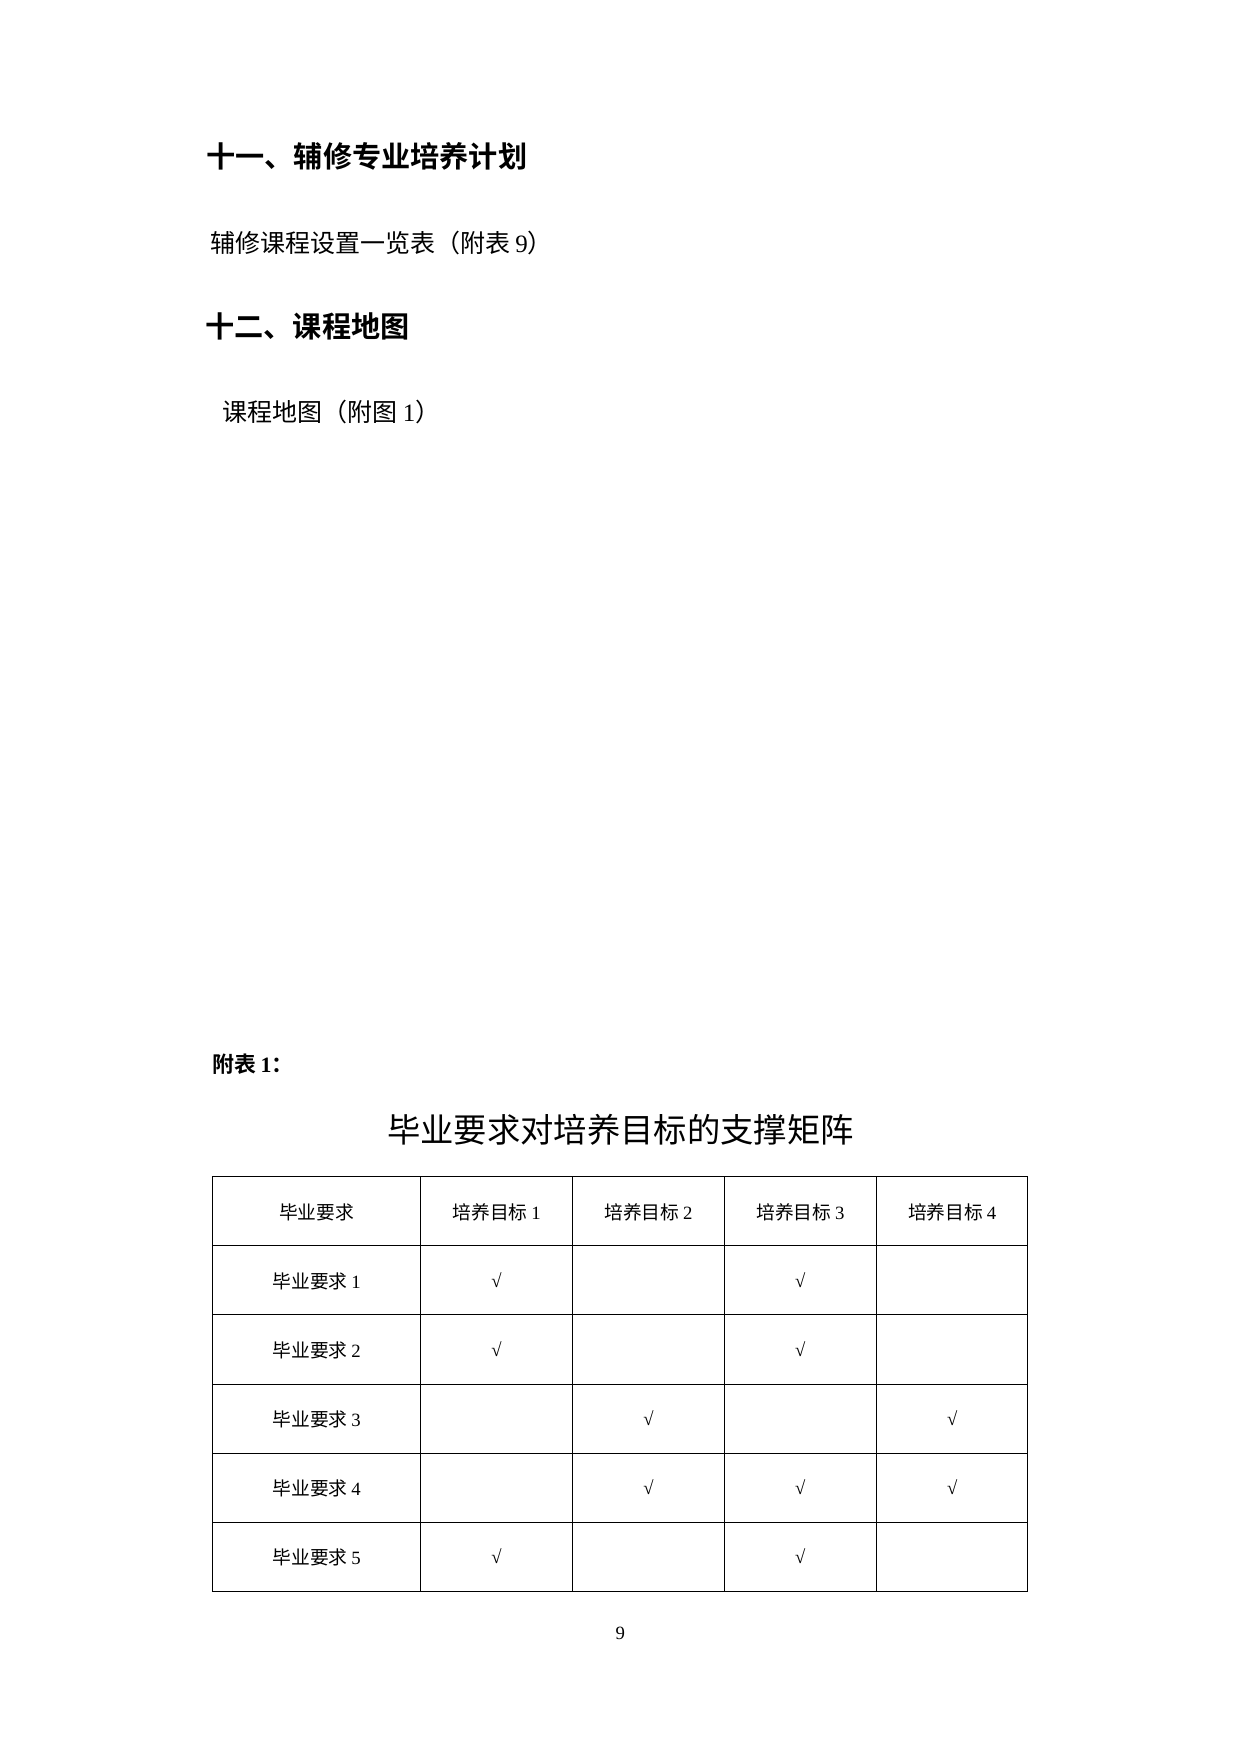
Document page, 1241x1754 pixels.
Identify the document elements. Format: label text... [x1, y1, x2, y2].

table_cell 毕业要求4 [213, 1454, 420, 1522]
text 十二、课程地图 [148, 292, 1092, 357]
table_cell √ [725, 1523, 876, 1591]
table_cell √ [573, 1454, 724, 1522]
table_cell [877, 1523, 1027, 1591]
table_header 培养目标1 [421, 1177, 572, 1245]
table_cell [421, 1454, 572, 1522]
table_cell 毕业要求1 [213, 1246, 420, 1314]
table_cell √ [725, 1454, 876, 1522]
table_cell [573, 1523, 724, 1591]
table_cell √ [877, 1454, 1027, 1522]
table_cell [877, 1246, 1027, 1314]
table_cell √ [421, 1523, 572, 1591]
table_cell [877, 1315, 1027, 1383]
text 毕业要求对培养目标的支撑矩阵 [148, 1095, 1092, 1160]
table_cell √ [421, 1246, 572, 1314]
table_header 培养目标4 [877, 1177, 1027, 1245]
table_header 培养目标2 [573, 1177, 724, 1245]
table_cell √ [725, 1246, 876, 1314]
table_cell [573, 1246, 724, 1314]
table_cell 毕业要求2 [213, 1315, 420, 1383]
table_header 毕业要求 [213, 1177, 420, 1245]
table_cell [573, 1315, 724, 1383]
table_cell 毕业要求5 [213, 1523, 420, 1591]
text 附表1： [148, 1046, 1092, 1079]
table_cell [421, 1385, 572, 1452]
table_header 培养目标3 [725, 1177, 876, 1245]
table_cell 毕业要求3 [213, 1385, 420, 1452]
text 十一、辅修专业培养计划 [148, 123, 1092, 188]
table_cell √ [421, 1315, 572, 1383]
table_cell √ [877, 1385, 1027, 1452]
table_cell √ [725, 1315, 876, 1383]
text 辅修课程设置一览表（附表9） [148, 209, 1092, 274]
text 课程地图（附图1） [148, 378, 1092, 443]
table_cell √ [573, 1385, 724, 1452]
table_cell [725, 1385, 876, 1452]
